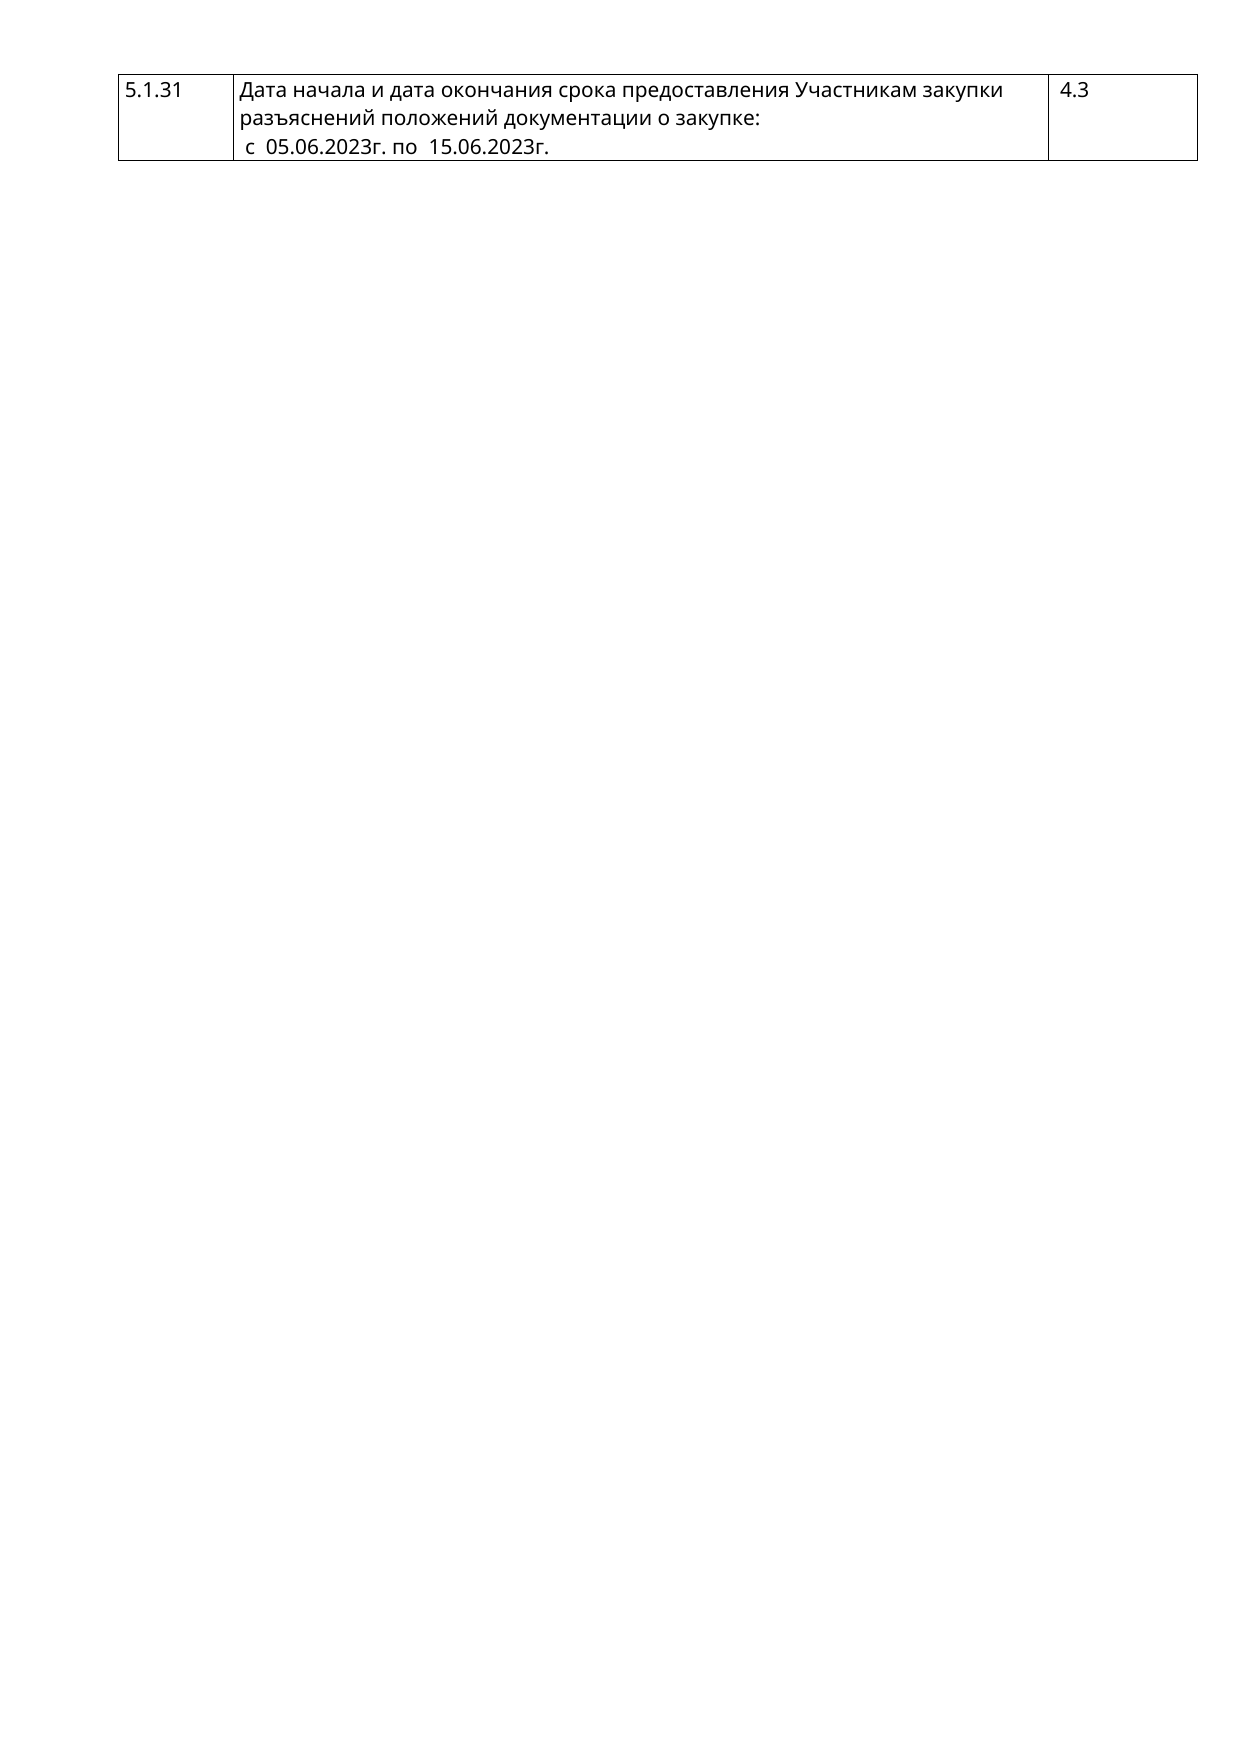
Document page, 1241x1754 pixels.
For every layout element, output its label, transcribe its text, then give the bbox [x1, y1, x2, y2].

table_cell [119, 75, 233, 160]
table_cell 4.3 [1049, 75, 1197, 160]
table_cell Дата начала и дата окончания срока предоставления Участникам закупки разъяснений положений документации о закупке: с 05.06.2023г. по 15.06.2023г. [234, 75, 1048, 160]
